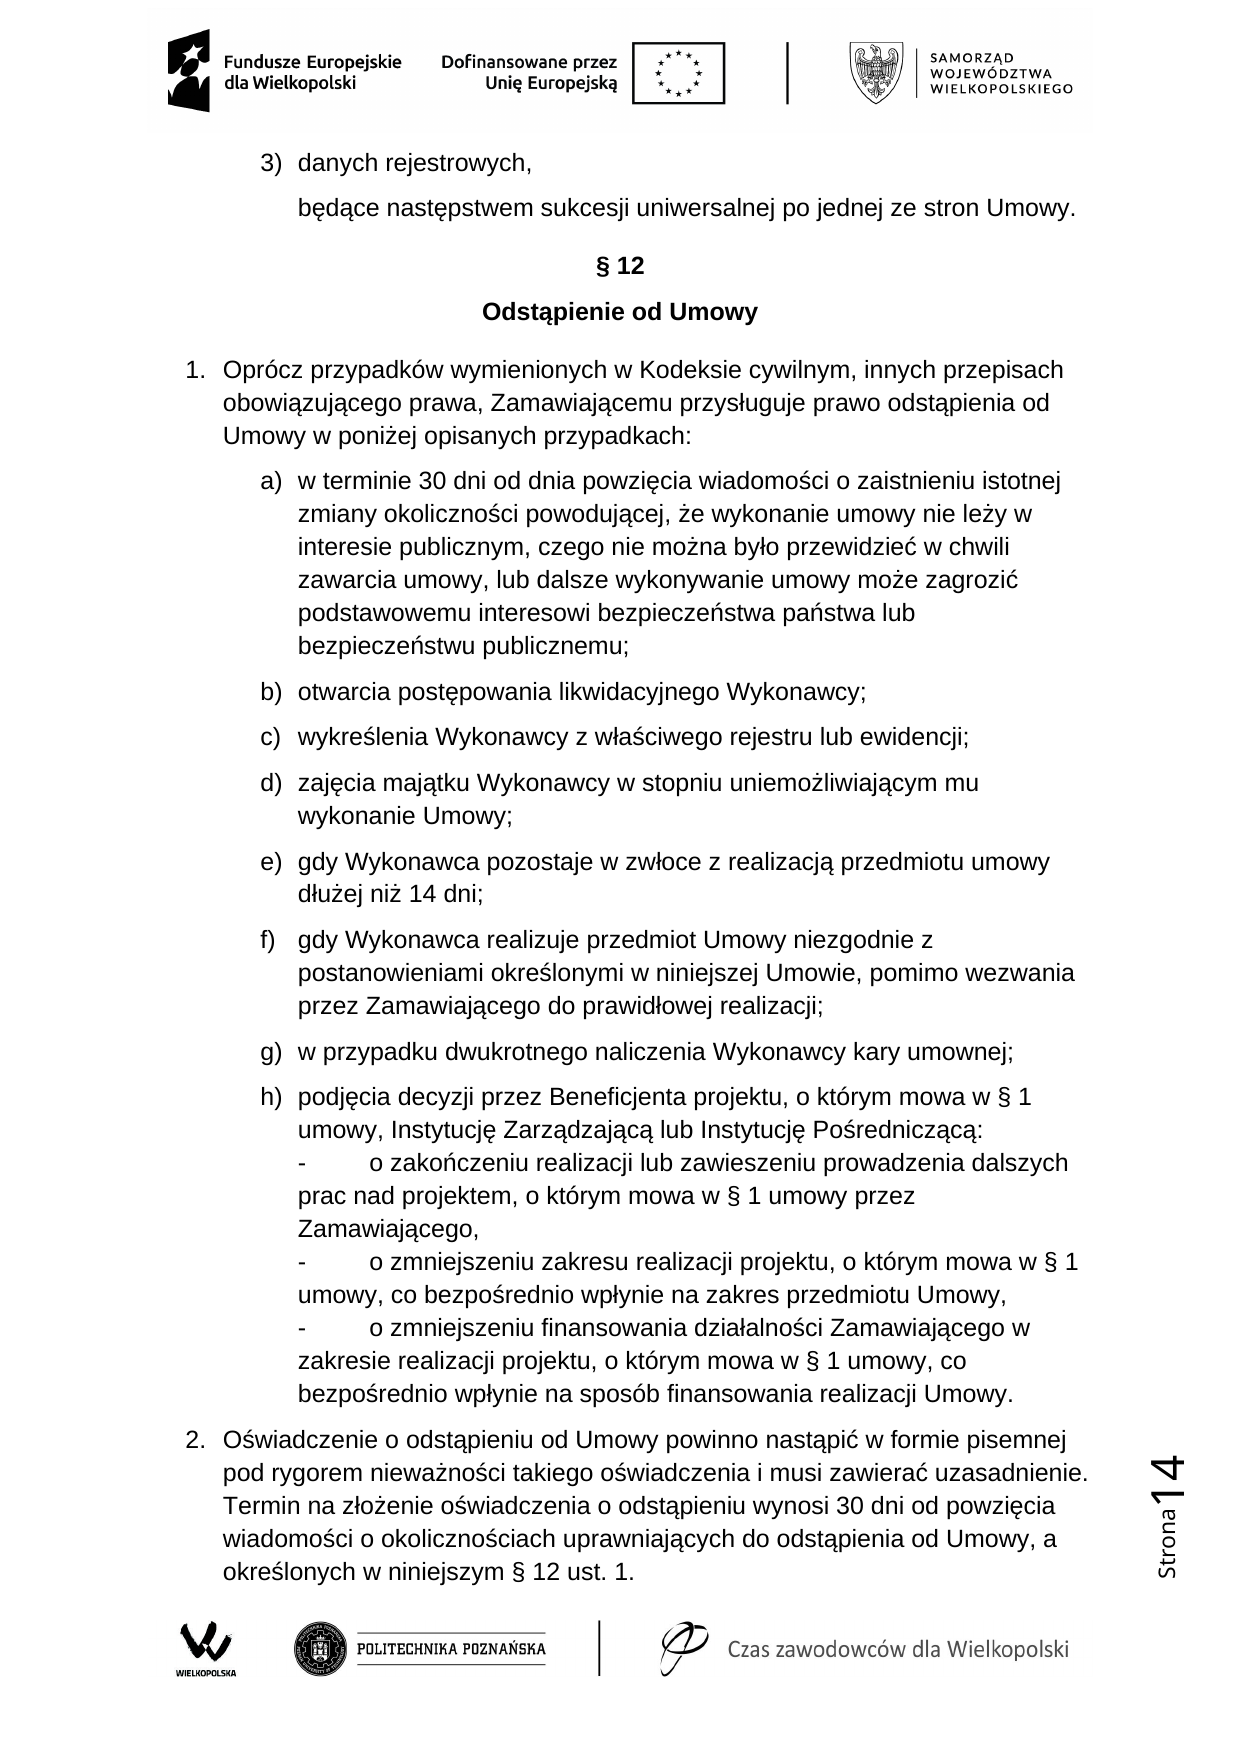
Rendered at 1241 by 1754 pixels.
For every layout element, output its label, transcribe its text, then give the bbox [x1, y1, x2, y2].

list podjęcia decyzji przez Beneficjenta projektu, o którym mowa w § 1 umowy, Instytucję Zarządzającą lub Instytucję Pośredniczącą: [260, 1082, 1093, 1144]
list - o zakończeniu realizacji lub zawieszeniu prowadzenia dalszych prac nad projektem, o którym mowa w § 1 umowy przez Zamawiającego, [298, 1148, 1093, 1243]
picture [147, 8, 1093, 133]
list Oprócz przypadków wymienionych w Kodeksie cywilnym, innych przepisach obowiązującego prawa, Zamawiającemu przysługuje prawo odstąpienia od Umowy w poniżej opisanych przypadkach: [185, 355, 1093, 449]
list zajęcia majątku Wykonawcy w stopniu uniemożliwiającym mu wykonanie Umowy; [260, 768, 1093, 830]
list w przypadku dwukrotnego naliczenia Wykonawcy kary umownej; [260, 1037, 1093, 1065]
list gdy Wykonawca realizuje przedmiot Umowy niezgodnie z postanowieniami określonymi w niniejszej Umowie, pomimo wezwania przez Zamawiającego do prawidłowej realizacji; [260, 925, 1093, 1020]
list otwarcia postępowania likwidacyjnego Wykonawcy; [260, 677, 1093, 706]
subtitle Odstąpienie od Umowy [148, 297, 1093, 325]
picture [147, 1620, 1093, 1677]
list Oświadczenie o odstąpieniu od Umowy powinno nastąpić w formie pisemnej pod rygorem nieważności takiego oświadczenia i musi zawierać uzasadnienie. Termin na złożenie oświadczenia o odstąpieniu wynosi 30 dni od powzięcia wiadomości o okolicznościach uprawniających do odstąpienia od Umowy, a określonych w niniejszym § 12 ust. 1. [185, 1425, 1093, 1586]
list będące następstwem sukcesji uniwersalnej po jednej ze stron Umowy. [298, 193, 1093, 222]
list - o zmniejszeniu zakresu realizacji projektu, o którym mowa w § 1 umowy, co bezpośrednio wpłynie na zakres przedmiotu Umowy, [298, 1247, 1093, 1309]
list gdy Wykonawca pozostaje w zwłoce z realizacją przedmiotu umowy dłużej niż 14 dni; [260, 846, 1093, 908]
text § 12 [148, 251, 1093, 280]
list wykreślenia Wykonawcy z właściwego rejestru lub ewidencji; [260, 722, 1093, 751]
list w terminie 30 dni od dnia powzięcia wiadomości o zaistnieniu istotnej zmiany okoliczności powodującej, że wykonanie umowy nie leży w interesie publicznym, czego nie można było przewidzieć w chwili zawarcia umowy, lub dalsze wykonywanie umowy może zagrozić podstawowemu interesowi bezpieczeństwa państwa lub bezpieczeństwu publicznemu; [260, 466, 1093, 660]
list danych rejestrowych, [260, 148, 1093, 176]
list - o zmniejszeniu finansowania działalności Zamawiającego w zakresie realizacji projektu, o którym mowa w § 1 umowy, co bezpośrednio wpłynie na sposób finansowania realizacji Umowy. [298, 1313, 1093, 1408]
